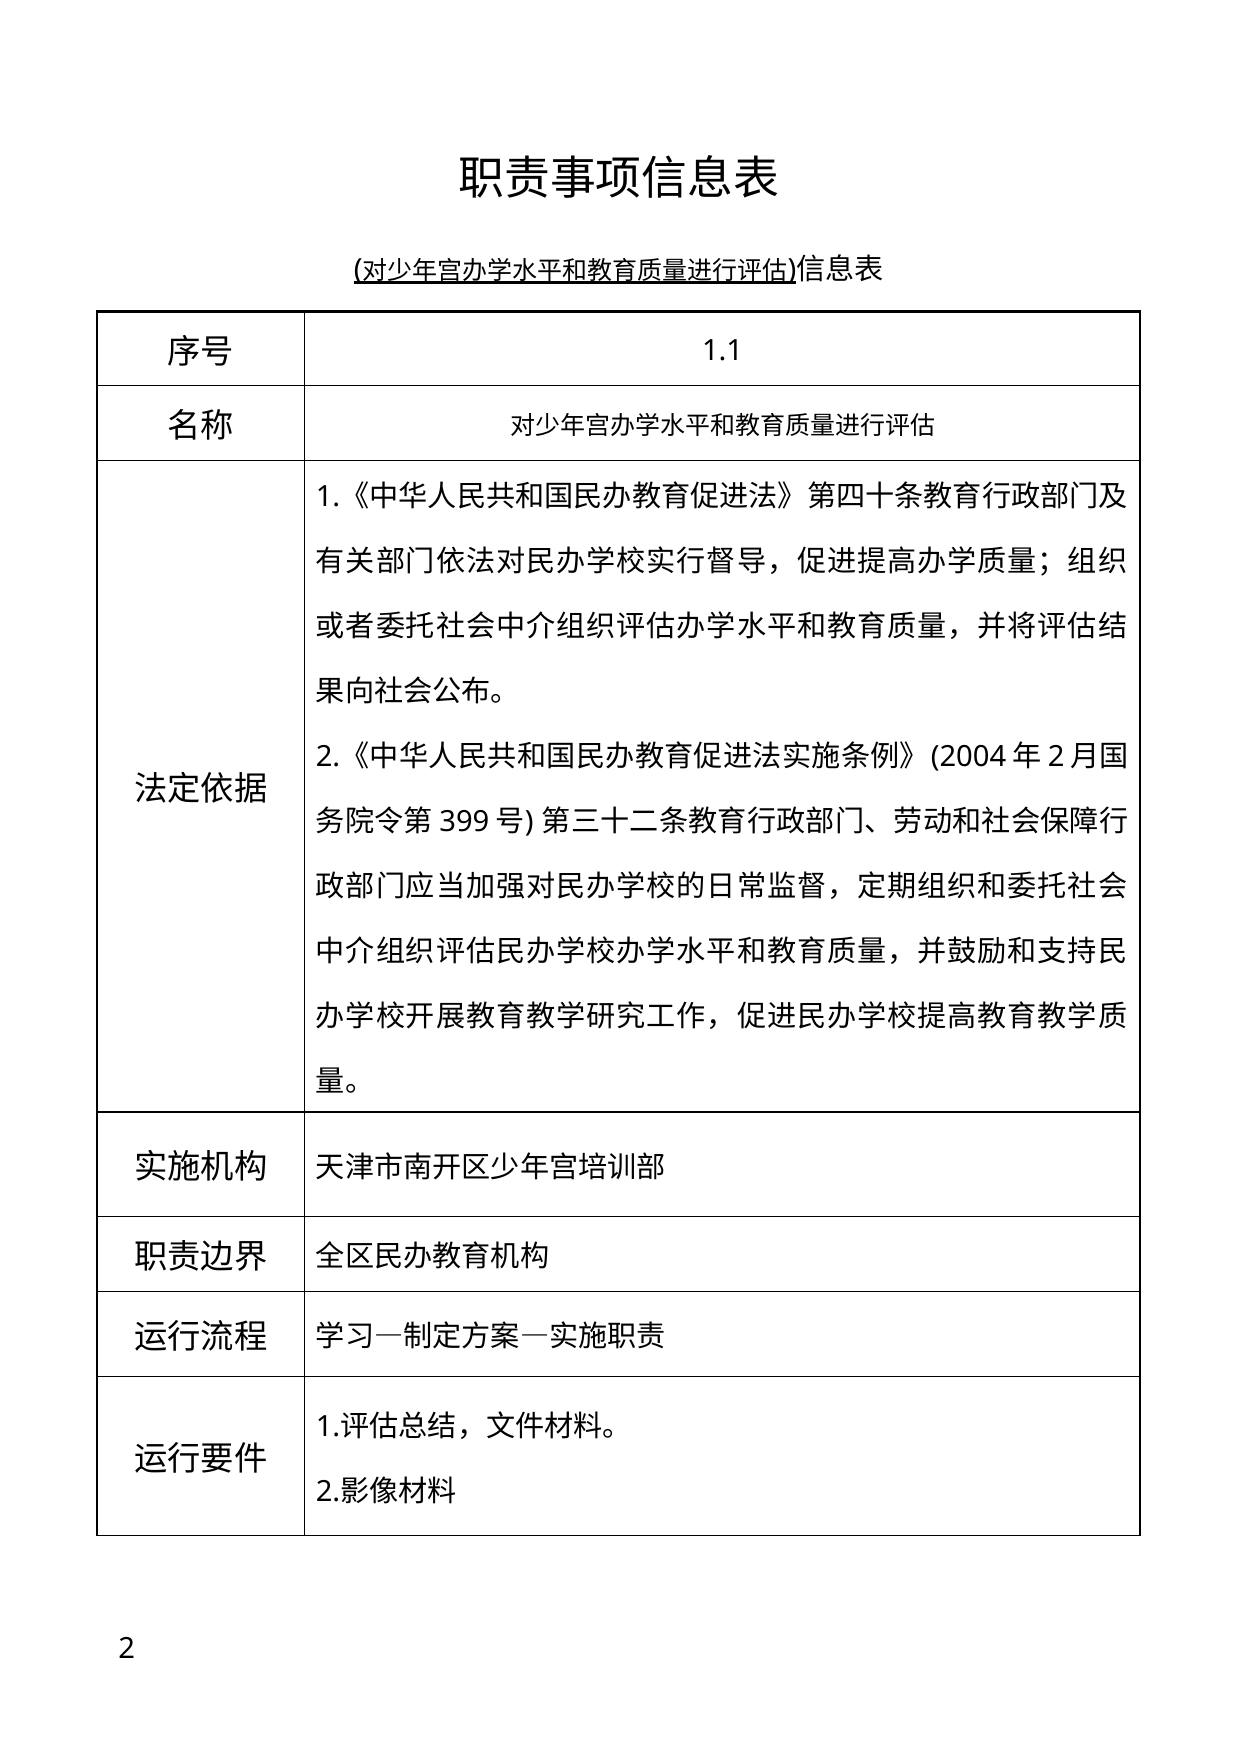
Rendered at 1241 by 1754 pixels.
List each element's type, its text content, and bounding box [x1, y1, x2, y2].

table_cell 学习—制定方案—实施职责 [305, 1292, 1139, 1376]
table_cell 名称 [98, 386, 304, 460]
table_cell 序号 [98, 313, 304, 385]
table_cell 1.1 [305, 313, 1139, 385]
table_cell 运行要件 [98, 1377, 304, 1535]
table_cell 全区民办教育机构 [305, 1217, 1139, 1291]
table_cell 实施机构 [98, 1113, 304, 1216]
table_cell 职责边界 [98, 1217, 304, 1291]
table_cell 法定依据 [98, 461, 304, 1111]
table_cell 运行流程 [98, 1292, 304, 1376]
table_cell 1.评估总结，文件材料。 2.影像材料 [305, 1377, 1139, 1535]
table_cell 1.《中华人民共和国民办教育促进法》第四十条教育行政部门及有关部门依法对民办学校实行督导，促进提高办学质量；组织或者委托社会中介组织评估办学水平和教育质量，并将评估结果向社会公布。 2.《中华人民共和国民办教育促进法实施条例》(2004年2月国务院令第399号) 第三十二条教育行政部门、劳动和社会保障行政部门应当加强对民办学校的日常监督，定期组织和委托社会中介组织评估民办学校办学水平和教育质量，并鼓励和支持民办学校开展教育教学研究工作，促进民办学校提高教育教学质量。 [305, 461, 1139, 1111]
table_header 职责事项信息表 [97, 125, 1140, 223]
table_cell 天津市南开区少年宫培训部 [305, 1113, 1139, 1216]
table_cell (对少年宫办学水平和教育质量进行评估)信息表 [97, 223, 1140, 310]
table_cell 对少年宫办学水平和教育质量进行评估 [305, 386, 1139, 460]
